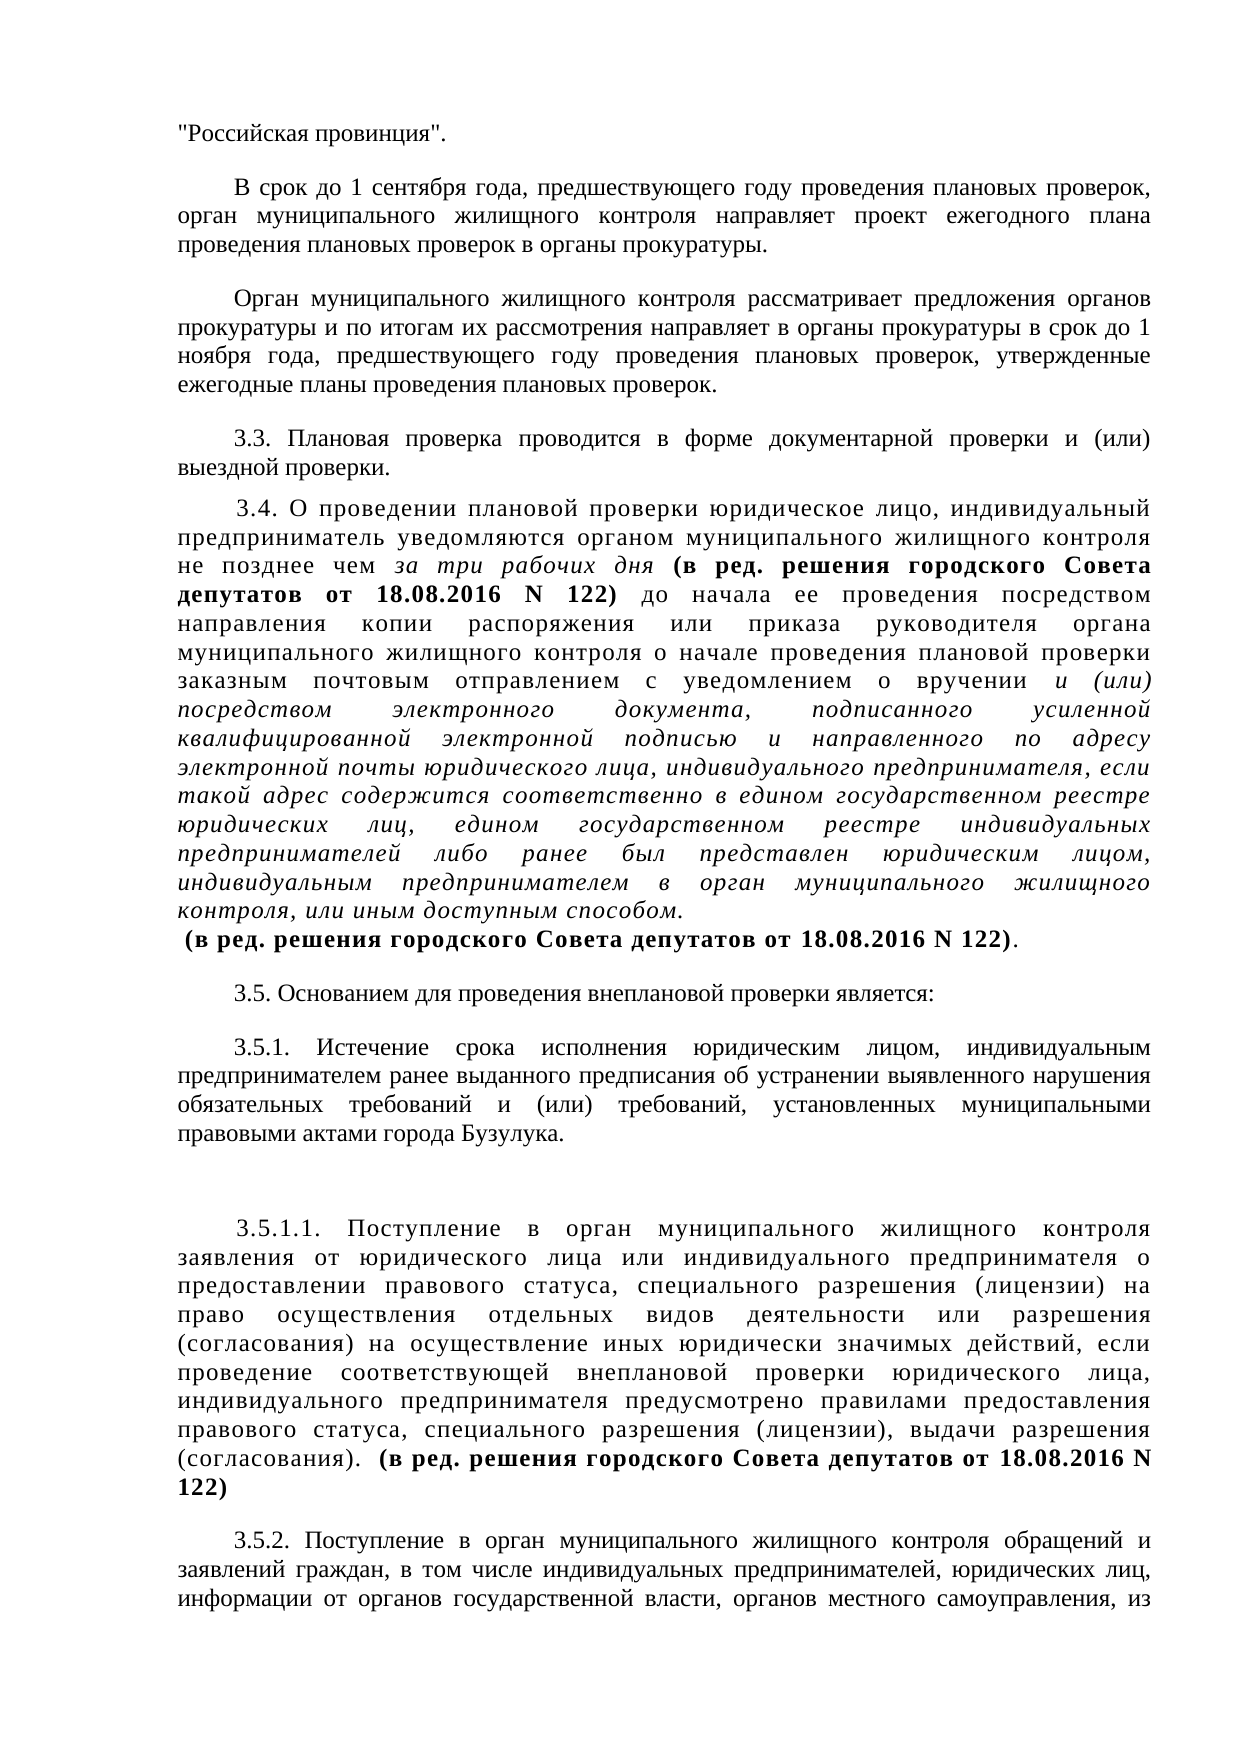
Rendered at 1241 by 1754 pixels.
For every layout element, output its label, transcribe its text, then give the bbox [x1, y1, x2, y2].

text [177, 118, 1152, 147]
text 3.3. Плановая проверка проводится в форме документарной проверки и (или) выездной проверки. [177, 423, 1152, 481]
text Орган муниципального жилищного контроля рассматривает предложения органов прокуратуры и по итогам их рассмотрения направляет в органы прокуратуры в срок до 1 ноября года, предшествующего году проведения плановых проверок, утвержденные ежегодные планы проведения плановых проверок. [177, 283, 1152, 398]
text 3.4. О проведении плановой проверки юридическое лицо, индивидуальный предприниматель уведомляются органом муниципального жилищного контроля не позднее чем за три рабочих дня (в ред. решения городского Совета депутатов от 18.08.2016 N 122) до начала ее проведения посредством направления копии распоряжения или приказа руководителя органа муниципального жилищного контроля о начале проведения плановой проверки заказным почтовым отправлением с уведомлением о вручении и (или) посредством электронного документа, подписанного усиленной квалифицированной электронной подписью и направленного по адресу электронной почты юридического лица, индивидуального предпринимателя, если такой адрес содержится соответственно в едином государственном реестре юридических лиц, едином государственном реестре индивидуальных предпринимателей либо ранее был представлен юридическим лицом, индивидуальным предпринимателем в орган муниципального жилищного контроля, или иным доступным способом. [177, 493, 1152, 924]
text (в ред. решения городского Совета депутатов от 18.08.2016 N 122). [177, 924, 1152, 953]
text 3.5. Основанием для проведения внеплановой проверки является: [177, 978, 1152, 1007]
text В срок до 1 сентября года, предшествующего году проведения плановых проверок, орган муниципального жилищного контроля направляет проект ежегодного плана проведения плановых проверок в органы прокуратуры. [177, 172, 1152, 258]
text 3.5.1. Истечение срока исполнения юридическим лицом, индивидуальным предпринимателем ранее выданного предписания об устранении выявленного нарушения обязательных требований и (или) требований, установленных муниципальными правовыми актами города Бузулука. [177, 1032, 1152, 1147]
text 3.5.1.1. Поступление в орган муниципального жилищного контроля заявления от юридического лица или индивидуального предпринимателя о предоставлении правового статуса, специального разрешения (лицензии) на право осуществления отдельных видов деятельности или разрешения (согласования) на осуществление иных юридически значимых действий, если проведение соответствующей внеплановой проверки юридического лица, индивидуального предпринимателя предусмотрено правилами предоставления правового статуса, специального разрешения (лицензии), выдачи разрешения (согласования). (в ред. решения городского Совета депутатов от 18.08.2016 N 122) [177, 1213, 1152, 1501]
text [177, 1526, 1152, 1612]
